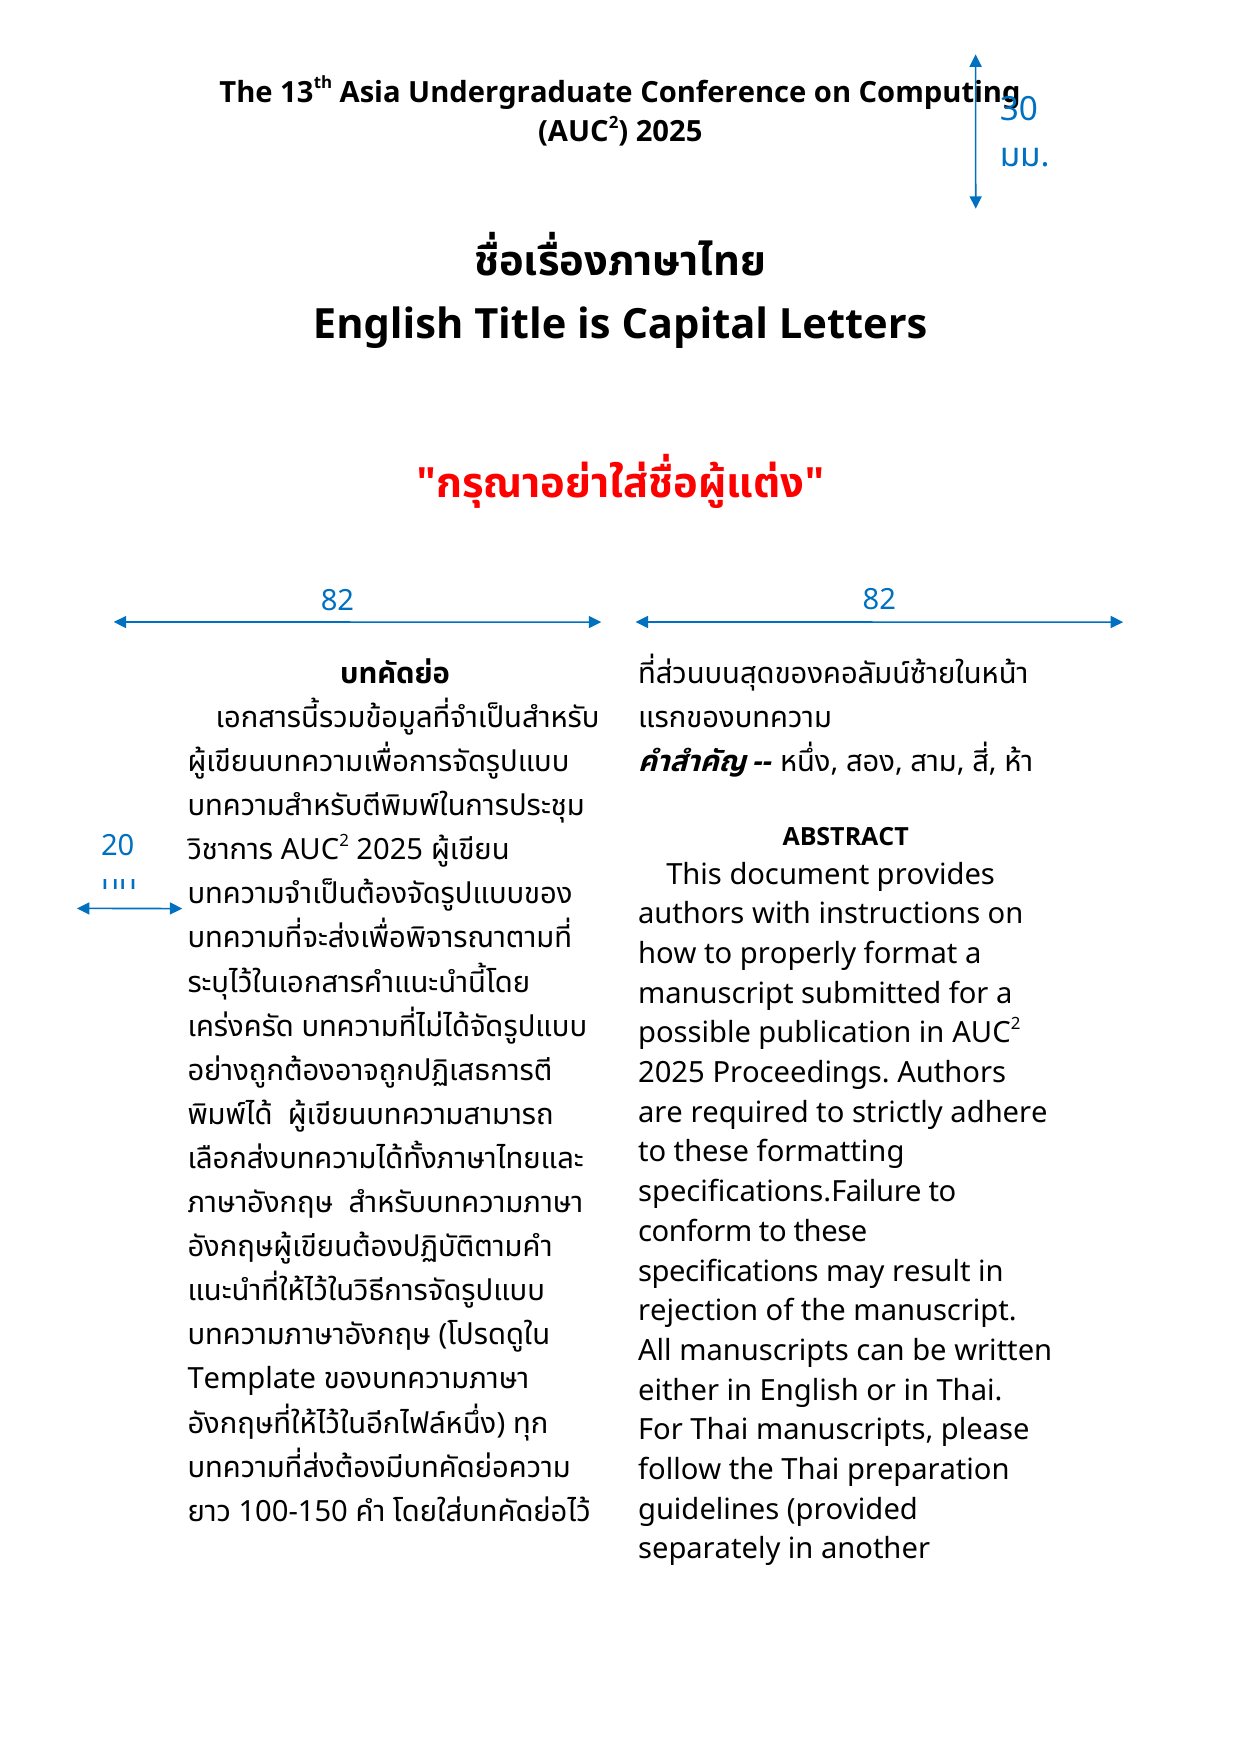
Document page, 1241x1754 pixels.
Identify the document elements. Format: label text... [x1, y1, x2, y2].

text English Title is Capital Letters [187, 294, 1053, 351]
text เอกสารนี้รวมข้อมูลที่จำเป็นสำหรับผู้เขียนบทความเพื่อการจัดรูปแบบบทความสำหรับตีพิมพ์ในการประชุมวิชาการ AUC2 2025 ผู้เขียนบทความจำเป็นต้องจัดรูปแบบของบทความที่จะส่งเพื่อพิจารณาตามที่ระบุไว้ในเอกสารคำแนะนำนี้โดยเคร่งครัด บทความที่ไม่ได้จัดรูปแบบอย่างถูกต้องอาจถูกปฏิเสธการตีพิมพ์ได้ ผู้เขียนบทความสามารถเลือกส่งบทความได้ทั้งภาษาไทยและภาษาอังกฤษ สำหรับบทความภาษาอังกฤษผู้เขียนต้องปฏิบัติตามคำแนะนำที่ให้ไว้ในวิธีการจัดรูปแบบบทความภาษาอังกฤษ (โปรดดูใน Template ของบทความภาษาอังกฤษที่ให้ไว้ในอีกไฟล์หนึ่ง) ทุกบทความที่ส่งต้องมีบทคัดย่อความยาว 100-150 คำ โดยใส่บทคัดย่อไว้ที่ส่วนบนสุดของคอลัมน์ซ้ายในหน้าแรกของบทความ [187, 696, 602, 1535]
text บทคัดย่อ [187, 652, 602, 696]
text เอกสารนี้รวมข้อมูลที่จำเป็นสำหรับผู้เขียนบทความเพื่อการจัดรูปแบบบทความสำหรับตีพิมพ์ในการประชุมวิชาการ AUC2 2025 ผู้เขียนบทความจำเป็นต้องจัดรูปแบบของบทความที่จะส่งเพื่อพิจารณาตามที่ระบุไว้ในเอกสารคำแนะนำนี้โดยเคร่งครัด บทความที่ไม่ได้จัดรูปแบบอย่างถูกต้องอาจถูกปฏิเสธการตีพิมพ์ได้ ผู้เขียนบทความสามารถเลือกส่งบทความได้ทั้งภาษาไทยและภาษาอังกฤษ สำหรับบทความภาษาอังกฤษผู้เขียนต้องปฏิบัติตามคำแนะนำที่ให้ไว้ในวิธีการจัดรูปแบบบทความภาษาอังกฤษ (โปรดดูใน Template ของบทความภาษาอังกฤษที่ให้ไว้ในอีกไฟล์หนึ่ง) ทุกบทความที่ส่งต้องมีบทคัดย่อความยาว 100-150 คำ โดยใส่บทคัดย่อไว้ที่ส่วนบนสุดของคอลัมน์ซ้ายในหน้าแรกของบทความ [638, 652, 1053, 741]
text "กรุณาอย่าใส่ชื่อผู้แต่ง" [187, 453, 1053, 516]
text ABSTRACT [638, 819, 1053, 853]
text ชื่อเรื่องภาษาไทย [187, 231, 1053, 294]
text คำสำคัญ -- หนึ่ง, สอง, สาม, สี่, ห้า [638, 741, 1053, 785]
